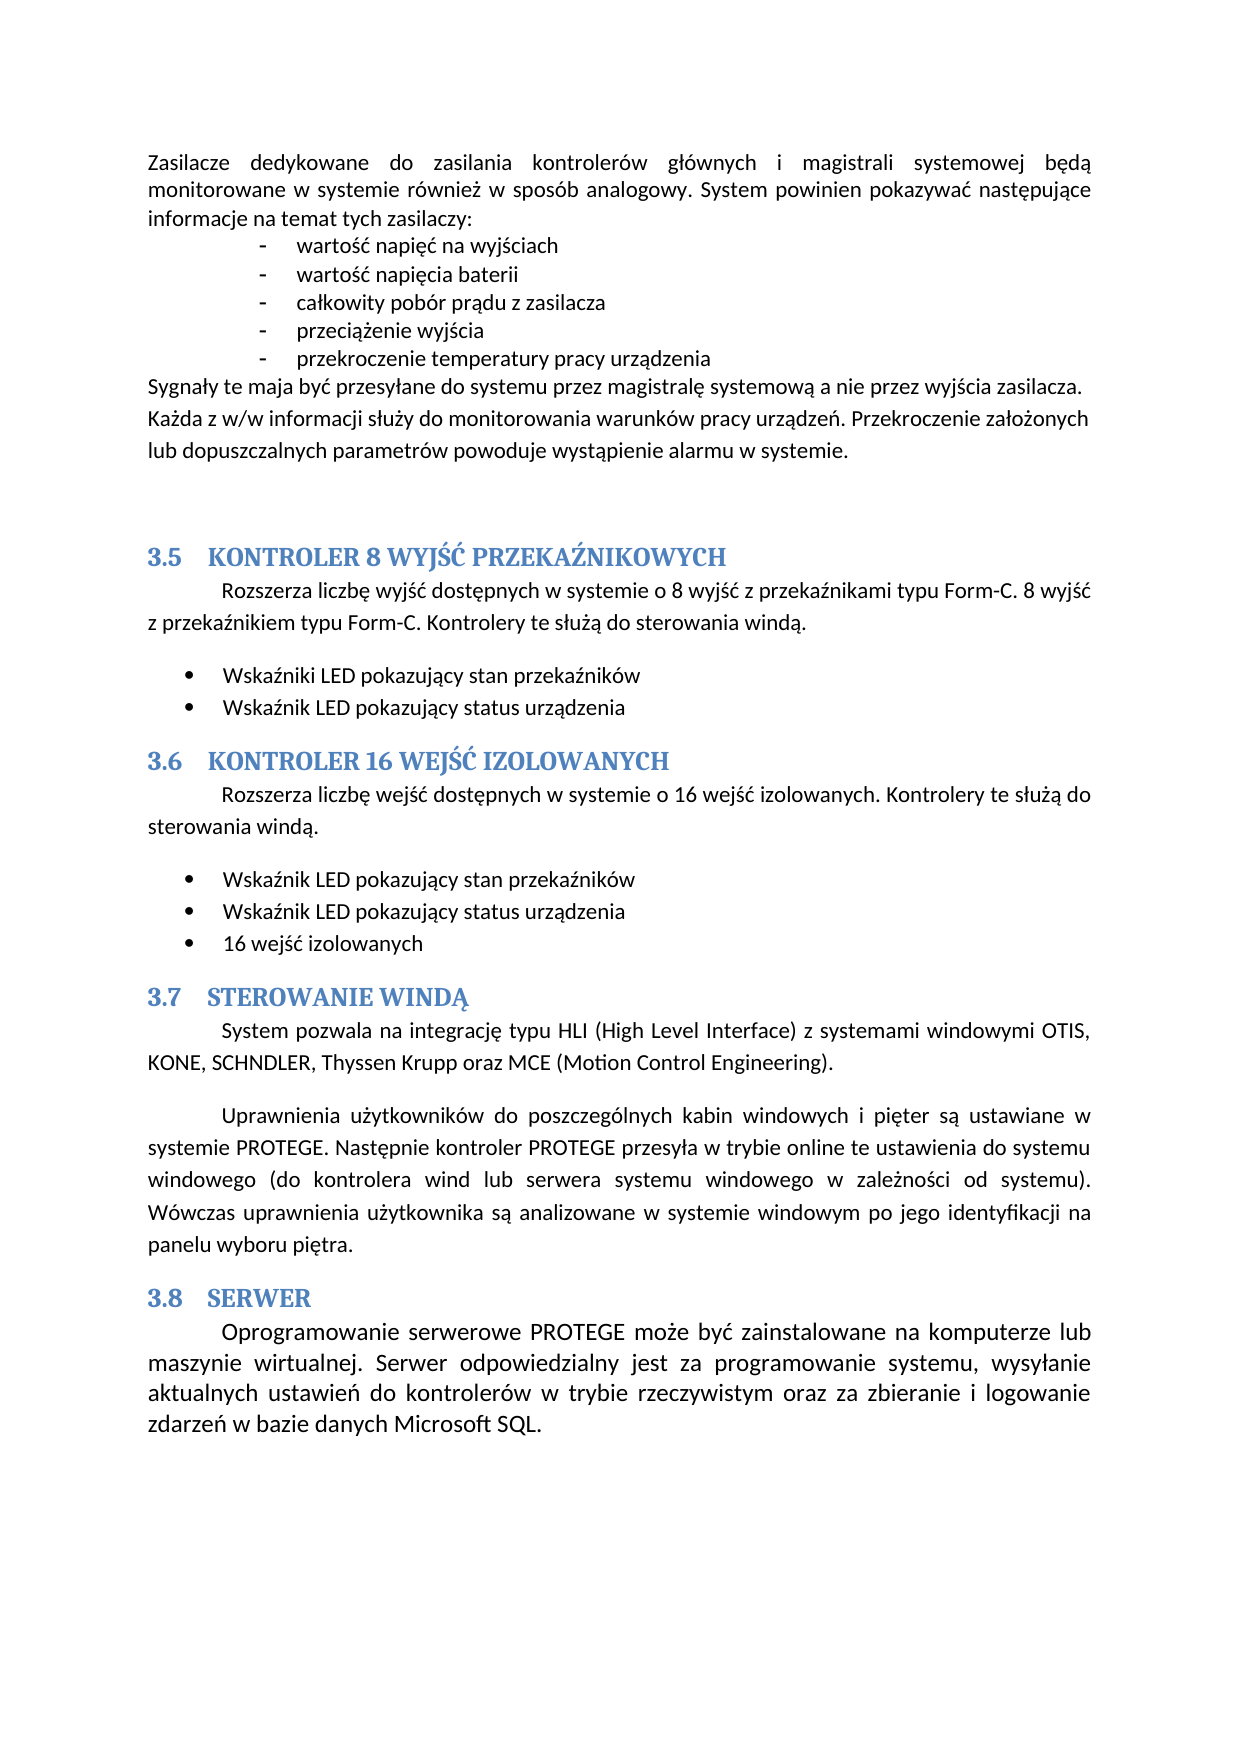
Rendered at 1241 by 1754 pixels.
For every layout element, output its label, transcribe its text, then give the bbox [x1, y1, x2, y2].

list przekroczenie temperatury pracy urządzenia [259, 344, 1093, 372]
subtitle SERWER [148, 1283, 1093, 1314]
subtitle KONTROLER 8 WYJŚĆ PRZEKAŹNIKOWYCH [148, 542, 1093, 573]
subtitle STEROWANIE WINDĄ [148, 982, 1093, 1013]
text Sygnały te maja być przesyłane do systemu przez magistralę systemową a nie przez wyjścia zasilacza. Każda z w/w informacji służy do monitorowania warunków pracy urządzeń. Przekroczenie założonych lub dopuszczalnych parametrów powoduje wystąpienie alarmu w systemie. [148, 372, 1093, 464]
list Wskaźnik LED pokazujący status urządzenia [185, 693, 1093, 721]
subtitle KONTROLER 16 WEJŚĆ IZOLOWANYCH [148, 746, 1093, 777]
list Wskaźnik LED pokazujący stan przekaźników [185, 865, 1093, 893]
list wartość napięcia baterii [259, 260, 1093, 288]
list całkowity pobór prądu z zasilacza [259, 288, 1093, 316]
text Rozszerza liczbę wejść dostępnych w systemie o 16 wejść izolowanych. Kontrolery te służą do sterowania windą. [148, 780, 1093, 840]
list przeciążenie wyjścia [259, 316, 1093, 344]
list Wskaźnik LED pokazujący status urządzenia [185, 897, 1093, 925]
list Wskaźniki LED pokazujący stan przekaźników [185, 661, 1093, 689]
text Oprogramowanie serwerowe PROTEGE może być zainstalowane na komputerze lub maszynie wirtualnej. Serwer odpowiedzialny jest za programowanie systemu, wysyłanie aktualnych ustawień do kontrolerów w trybie rzeczywistym oraz za zbieranie i logowanie zdarzeń w bazie danych Microsoft SQL. [148, 1316, 1093, 1438]
text Rozszerza liczbę wyjść dostępnych w systemie o 8 wyjść z przekaźnikami typu Form-C. 8 wyjść z przekaźnikiem typu Form-C. Kontrolery te służą do sterowania windą. [148, 576, 1093, 636]
list wartość napięć na wyjściach [259, 232, 1093, 260]
list 16 wejść izolowanych [185, 929, 1093, 957]
text Uprawnienia użytkowników do poszczególnych kabin windowych i pięter są ustawiane w systemie PROTEGE. Następnie kontroler PROTEGE przesyła w trybie online te ustawienia do systemu windowego (do kontrolera wind lub serwera systemu windowego w zależności od systemu). Wówczas uprawnienia użytkownika są analizowane w systemie windowym po jego identyfikacji na panelu wyboru piętra. [148, 1101, 1093, 1258]
text Zasilacze dedykowane do zasilania kontrolerów głównych i magistrali systemowej będą monitorowane w systemie również w sposób analogowy. System powinien pokazywać następujące informacje na temat tych zasilaczy: [148, 148, 1093, 232]
text System pozwala na integrację typu HLI (High Level Interface) z systemami windowymi OTIS, KONE, SCHNDLER, Thyssen Krupp oraz MCE (Motion Control Engineering). [148, 1016, 1093, 1076]
